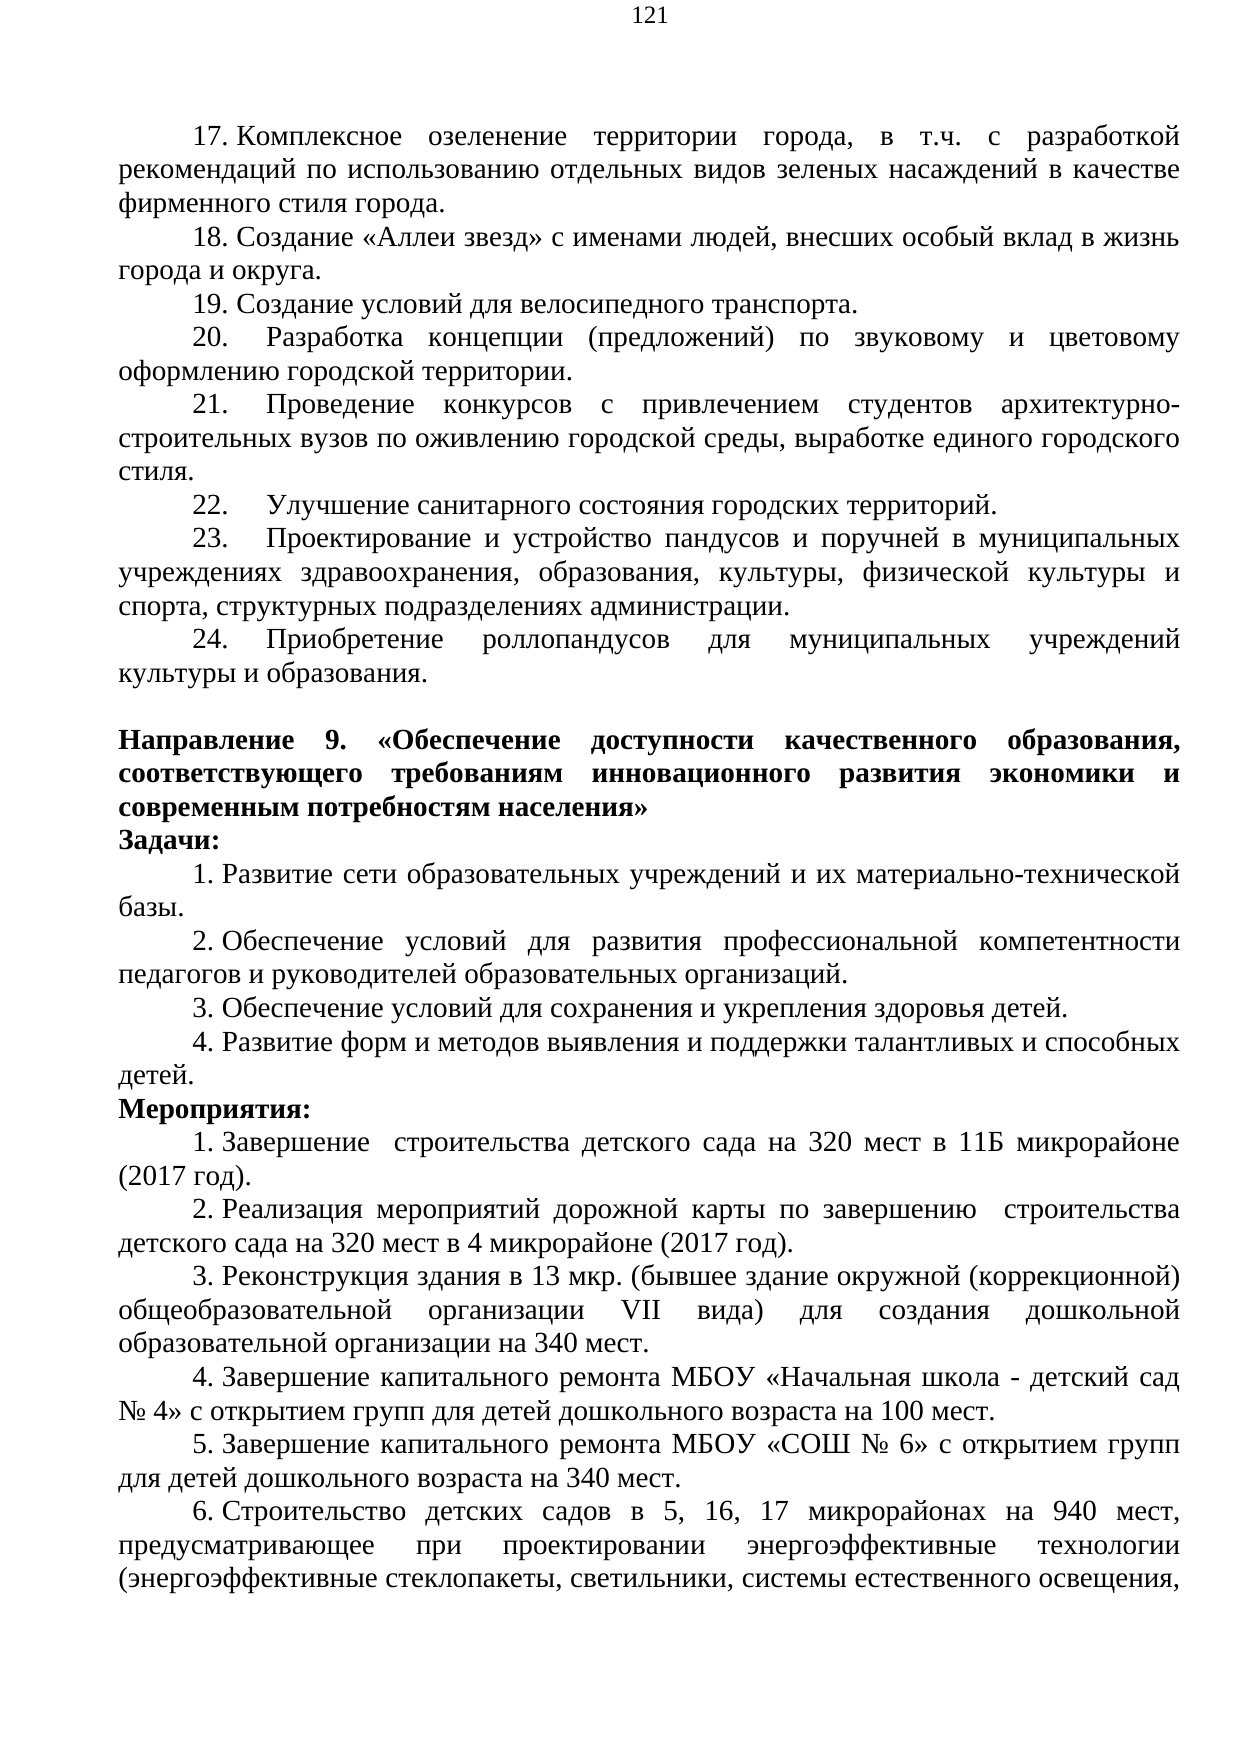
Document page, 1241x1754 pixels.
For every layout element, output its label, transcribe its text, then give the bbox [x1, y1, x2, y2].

text Задачи: [118, 822, 1181, 856]
list Реализация мероприятий дорожной карты по завершению строительства детского сада на 320 мест в 4 микрорайоне (2017 год). [118, 1191, 1181, 1258]
list Завершение капитального ремонта МБОУ «СОШ № 6» с открытием групп для детей дошкольного возраста на 340 мест. [118, 1426, 1181, 1493]
list Проведение конкурсов с привлечением студентов архитектурно-строительных вузов по оживлению городской среды, выработке единого городского стиля. [118, 386, 1181, 487]
list Создание «Аллеи звезд» с именами людей, внесших особый вклад в жизнь города и округа. [118, 219, 1181, 286]
list Развитие сети образовательных учреждений и их материально-технической базы. [118, 856, 1181, 923]
list Разработка концепции (предложений) по звуковому и цветовому оформлению городской территории. [118, 319, 1181, 386]
list Реконструкция здания в 13 мкр. (бывшее здание окружной (коррекционной) общеобразовательной организации VII вида) для создания дошкольной образовательной организации на 340 мест. [118, 1258, 1181, 1359]
list Улучшение санитарного состояния городских территорий. [118, 487, 1181, 521]
list Создание условий для велосипедного транспорта. [118, 286, 1181, 319]
list Завершение строительства детского сада на 320 мест в 11Б микрорайоне (2017 год). [118, 1124, 1181, 1191]
list Комплексное озеленение территории города, в т.ч. с разработкой рекомендаций по использованию отдельных видов зеленых насаждений в качестве фирменного стиля города. [118, 118, 1181, 219]
list Приобретение роллопандусов для муниципальных учреждений культуры и образования. [118, 621, 1181, 688]
list Завершение капитального ремонта МБОУ «Начальная школа - детский сад № 4» с открытием групп для детей дошкольного возраста на 100 мест. [118, 1359, 1181, 1426]
text Направление 9. «Обеспечение доступности качественного образования, соответствующего требованиям инновационного развития экономики и современным потребностям населения» [118, 722, 1181, 822]
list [118, 1493, 1181, 1594]
list Мероприятия: [118, 1091, 1181, 1124]
list Обеспечение условий для сохранения и укрепления здоровья детей. [118, 990, 1181, 1024]
list Обеспечение условий для развития профессиональной компетентности педагогов и руководителей образовательных организаций. [118, 923, 1181, 990]
list Проектирование и устройство пандусов и поручней в муниципальных учреждениях здравоохранения, образования, культуры, физической культуры и спорта, структурных подразделениях администрации. [118, 521, 1181, 621]
list Развитие форм и методов выявления и поддержки талантливых и способных детей. [118, 1024, 1181, 1091]
